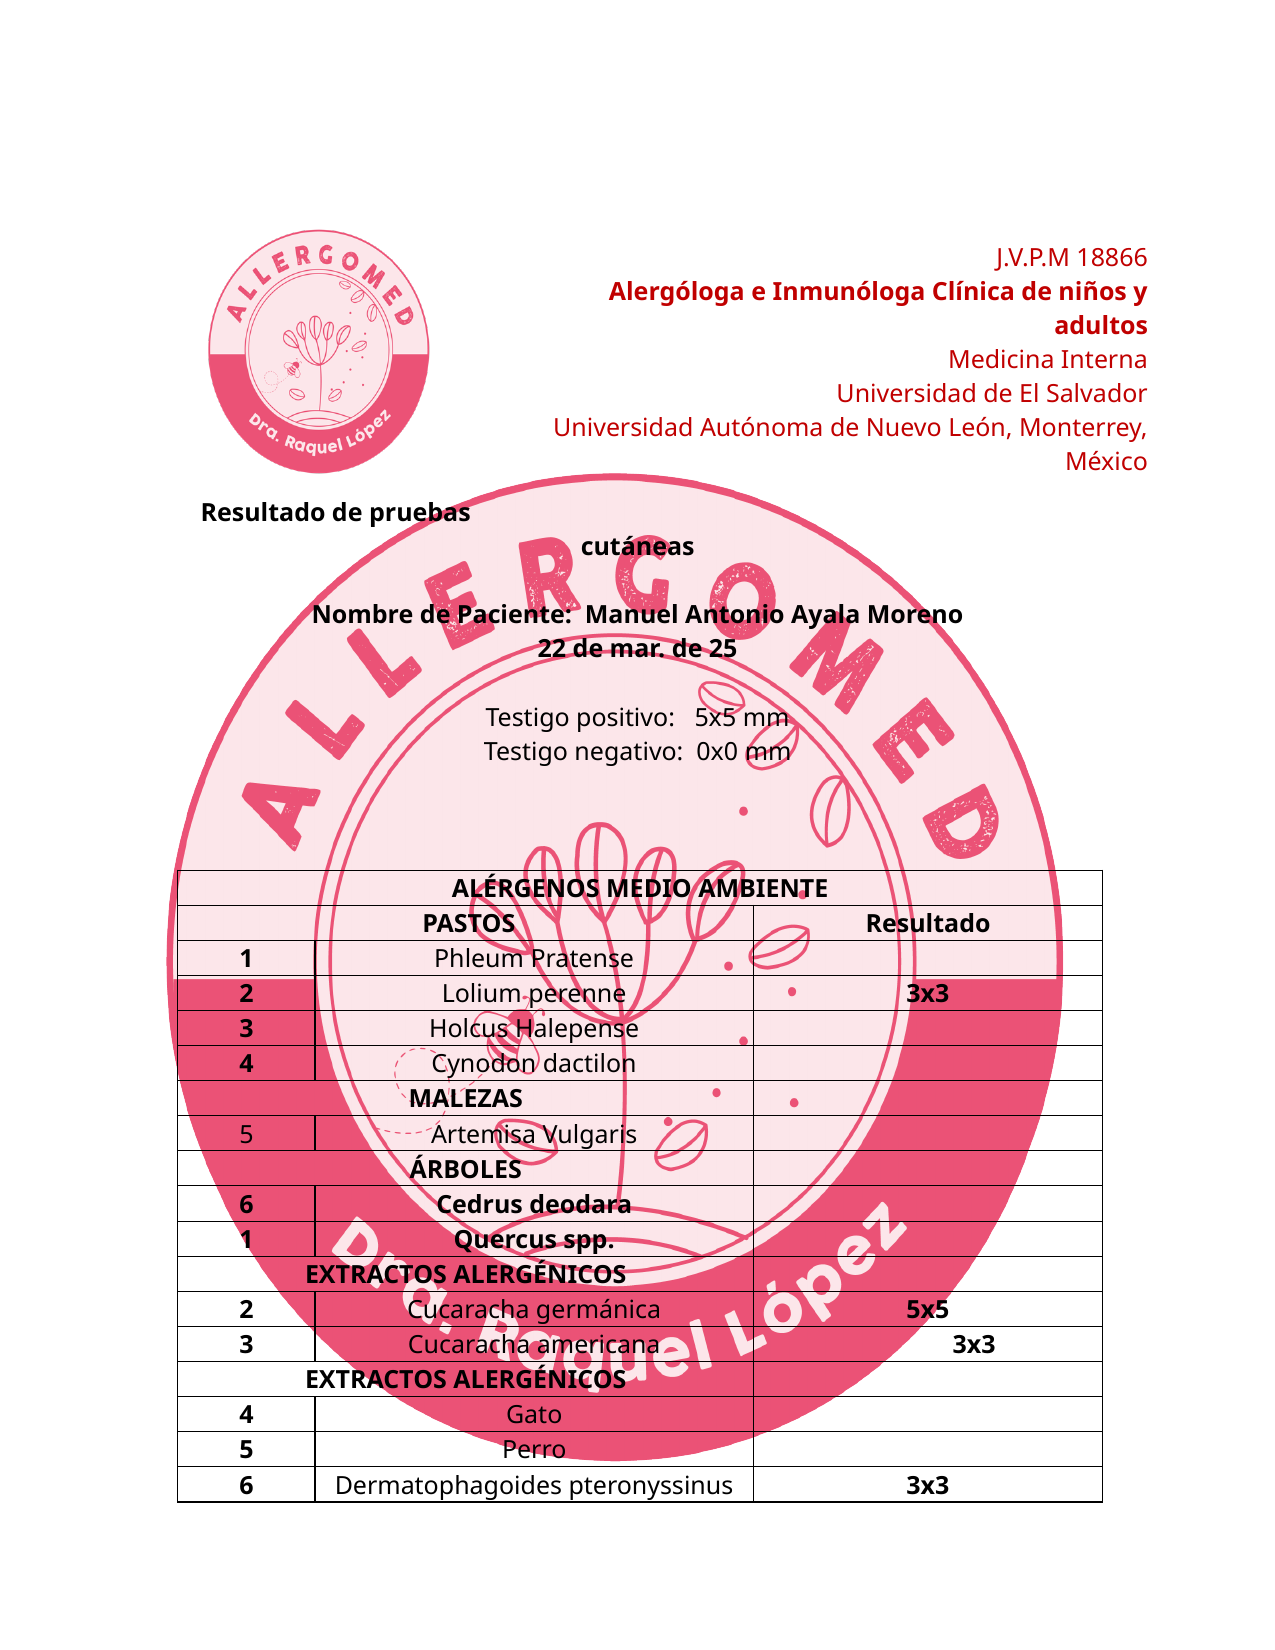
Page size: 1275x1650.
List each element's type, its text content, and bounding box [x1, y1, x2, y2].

table_cell [754, 1151, 1102, 1185]
table_cell [754, 1397, 1102, 1431]
table_cell [754, 1362, 1102, 1396]
table_cell 6 [178, 1186, 314, 1221]
table_cell 3x3 [754, 976, 1102, 1010]
table_cell Phleum Pratense [316, 941, 753, 975]
table_cell Quercus spp. [316, 1222, 753, 1256]
table_cell Gato [316, 1397, 753, 1431]
table_cell [754, 1011, 1102, 1045]
table_cell [754, 941, 1102, 975]
table_cell Perro [316, 1432, 753, 1466]
table_cell [754, 1432, 1102, 1466]
table_cell Alergóloga e Inmunóloga Clínica de niños y adultos [509, 273, 1159, 341]
text Testigo positivo: 5x5 mm [177, 699, 1098, 733]
table_cell Cedrus deodara [316, 1186, 753, 1221]
table_cell 6 [178, 1467, 314, 1501]
table_cell 5 [178, 1432, 314, 1466]
table_cell Dermatophagoides pteronyssinus [316, 1467, 753, 1501]
table_cell 1 [178, 1222, 314, 1256]
table_cell [754, 1081, 1102, 1115]
table_cell [754, 1186, 1102, 1221]
text 22 de mar. de 25 [177, 631, 1098, 665]
table_cell 4 [178, 1397, 314, 1431]
table_cell Universidad Autónoma de Nuevo León, Monterrey, México [509, 410, 1159, 478]
table_cell Lolium perenne [316, 976, 753, 1010]
table_cell 3x3 [754, 1327, 1102, 1361]
table_cell [754, 1257, 1102, 1291]
text Resultado de pruebas cutáneas [177, 495, 1098, 563]
table_cell 5 [178, 1116, 314, 1150]
table_cell 1 [178, 941, 314, 975]
table_cell MALEZAS [178, 1081, 753, 1115]
table_cell 3 [178, 1011, 314, 1045]
picture [41, 181, 1209, 1550]
table_cell Holcus Halepense [316, 1011, 753, 1045]
table_cell 3x3 [754, 1467, 1102, 1501]
text Testigo negativo: 0x0 mm [177, 733, 1098, 767]
table_cell [754, 1046, 1102, 1080]
table_header J.V.P.M 18866 [509, 239, 1159, 273]
table_cell Cynodon dactilon [316, 1046, 753, 1080]
table_cell PASTOS [178, 906, 753, 940]
table_cell Cucaracha americana [316, 1327, 753, 1361]
table_cell [754, 1116, 1102, 1150]
table_cell ÁRBOLES [178, 1151, 753, 1185]
table_cell Universidad de El Salvador [509, 375, 1159, 409]
table_cell [509, 478, 1159, 512]
table_cell 2 [178, 1292, 314, 1326]
table_cell Resultado [754, 906, 1102, 940]
table_cell Medicina Interna [509, 341, 1159, 375]
table_cell 5x5 [754, 1292, 1102, 1326]
table_cell 3 [178, 1327, 314, 1361]
table_header ALÉRGENOS MEDIO AMBIENTE [178, 871, 1102, 904]
text Nombre de Paciente: Manuel Antonio Ayala Moreno [177, 597, 1098, 631]
table_cell Cucaracha germánica [316, 1292, 753, 1326]
table_cell EXTRACTOS ALERGÉNICOS [178, 1257, 753, 1291]
table_cell Artemisa Vulgaris [316, 1116, 753, 1150]
table_cell 4 [178, 1046, 314, 1080]
table_cell 2 [178, 976, 314, 1010]
table_cell EXTRACTOS ALERGÉNICOS [178, 1362, 753, 1396]
table_cell [754, 1222, 1102, 1256]
